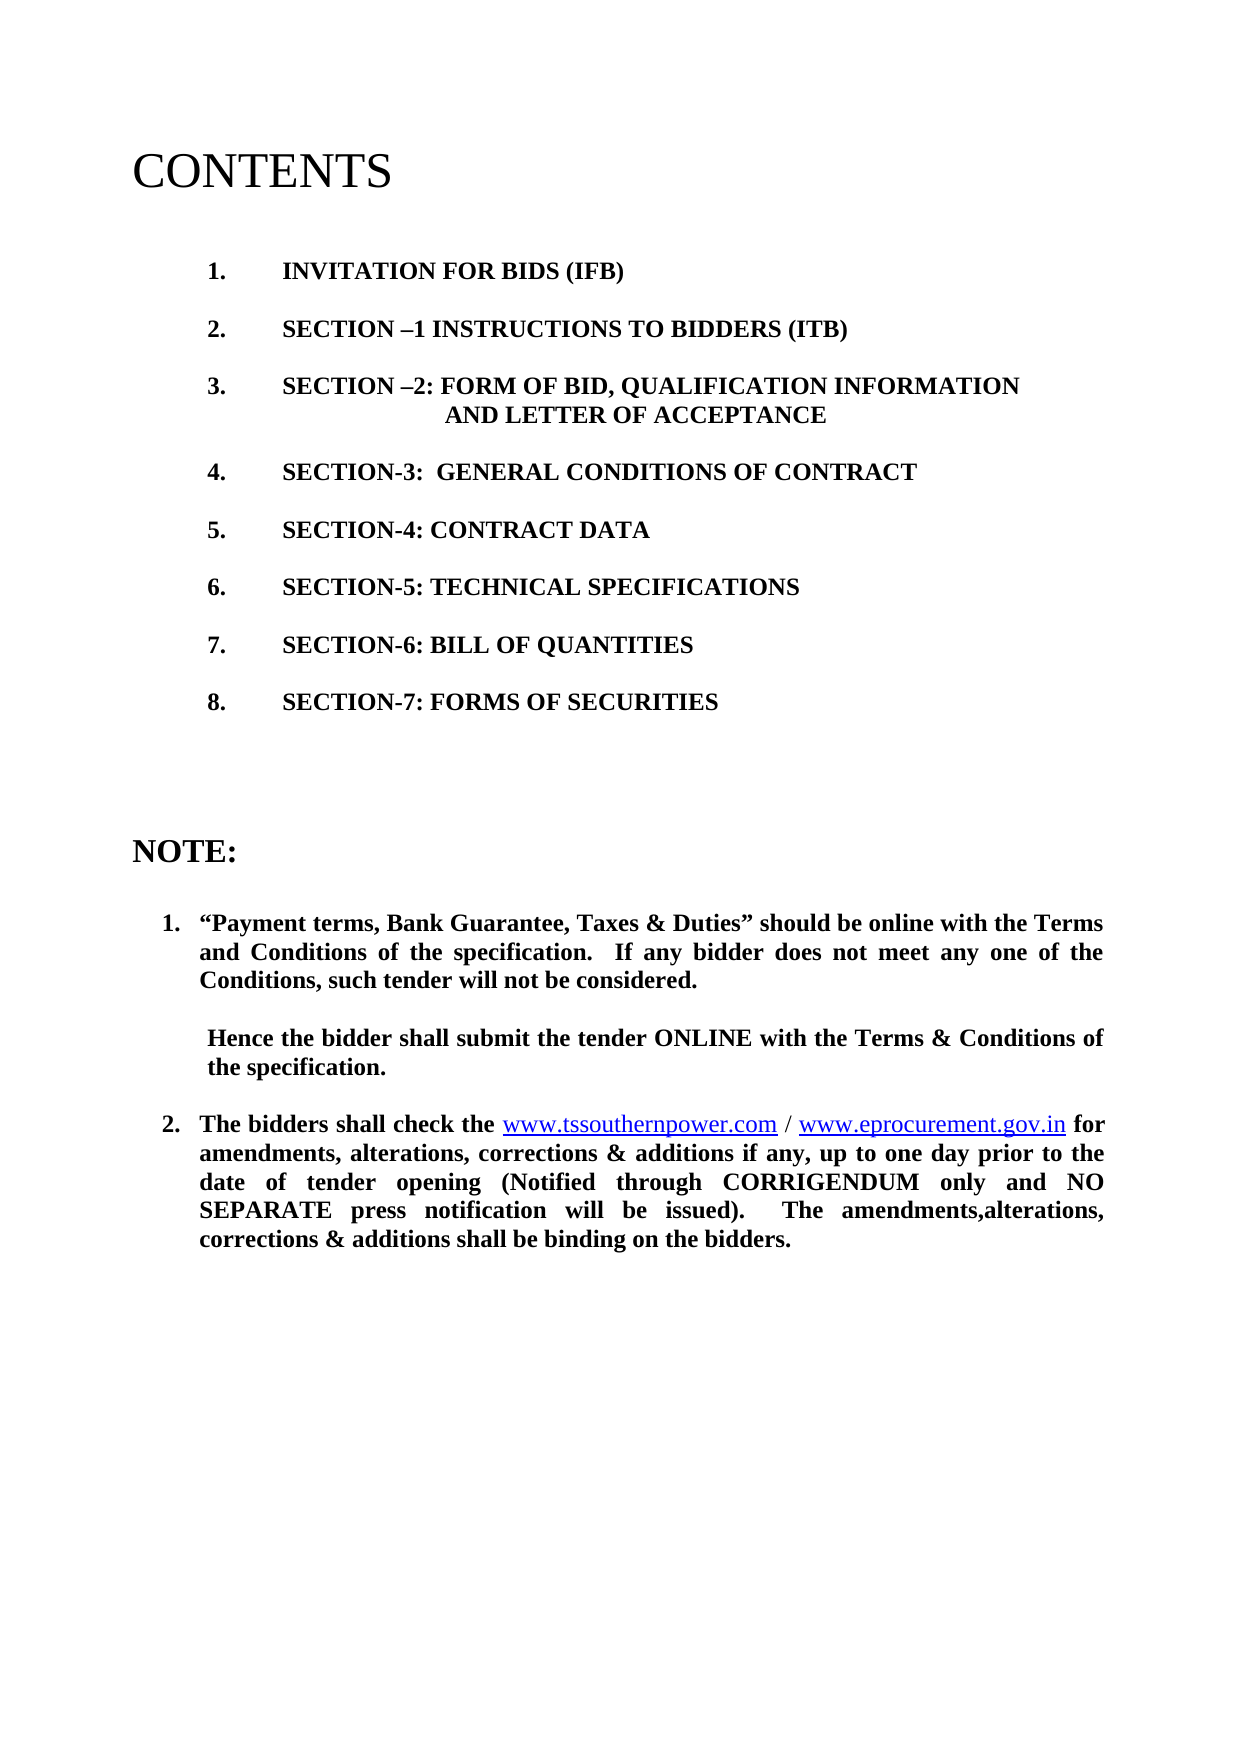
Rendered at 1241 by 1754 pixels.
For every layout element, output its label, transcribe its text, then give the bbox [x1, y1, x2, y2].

list INVITATION FOR BIDS (IFB) [207, 256, 1105, 285]
list SECTION –2: FORM OF BID, QUALIFICATION INFORMATION [207, 371, 1105, 400]
list SECTION –1 INSTRUCTIONS TO BIDDERS (ITB) [207, 314, 1105, 342]
text NOTE: [132, 831, 1105, 869]
text CONTENTS [132, 141, 1105, 199]
text Hence the bidder shall submit the tender ONLINE with the Terms & Conditions of the specification. [207, 1023, 1105, 1080]
list SECTION-7: FORMS OF SECURITIES [207, 687, 1105, 716]
list “Payment terms, Bank Guarantee, Taxes & Duties” should be online with the Terms and Conditions of the specification. If any bidder does not meet any one of the Conditions, such tender will not be considered. [162, 908, 1105, 994]
list SECTION-4: CONTRACT DATA [207, 515, 1105, 544]
list SECTION-5: TECHNICAL SPECIFICATIONS [207, 572, 1105, 601]
list SECTION-3: GENERAL CONDITIONS OF CONTRACT [207, 457, 1105, 486]
list The bidders shall check the www.tssouthernpower.com / www.eprocurement.gov.in for amendments, alterations, corrections & additions if any, up to one day prior to the date of tender opening (Notified through CORRIGENDUM only and NO SEPARATE press notification will be issued). The amendments,alterations, corrections & additions shall be binding on the bidders. [162, 1109, 1105, 1253]
list SECTION-6: BILL OF QUANTITIES [207, 630, 1105, 659]
text AND LETTER OF ACCEPTANCE [207, 400, 1105, 429]
